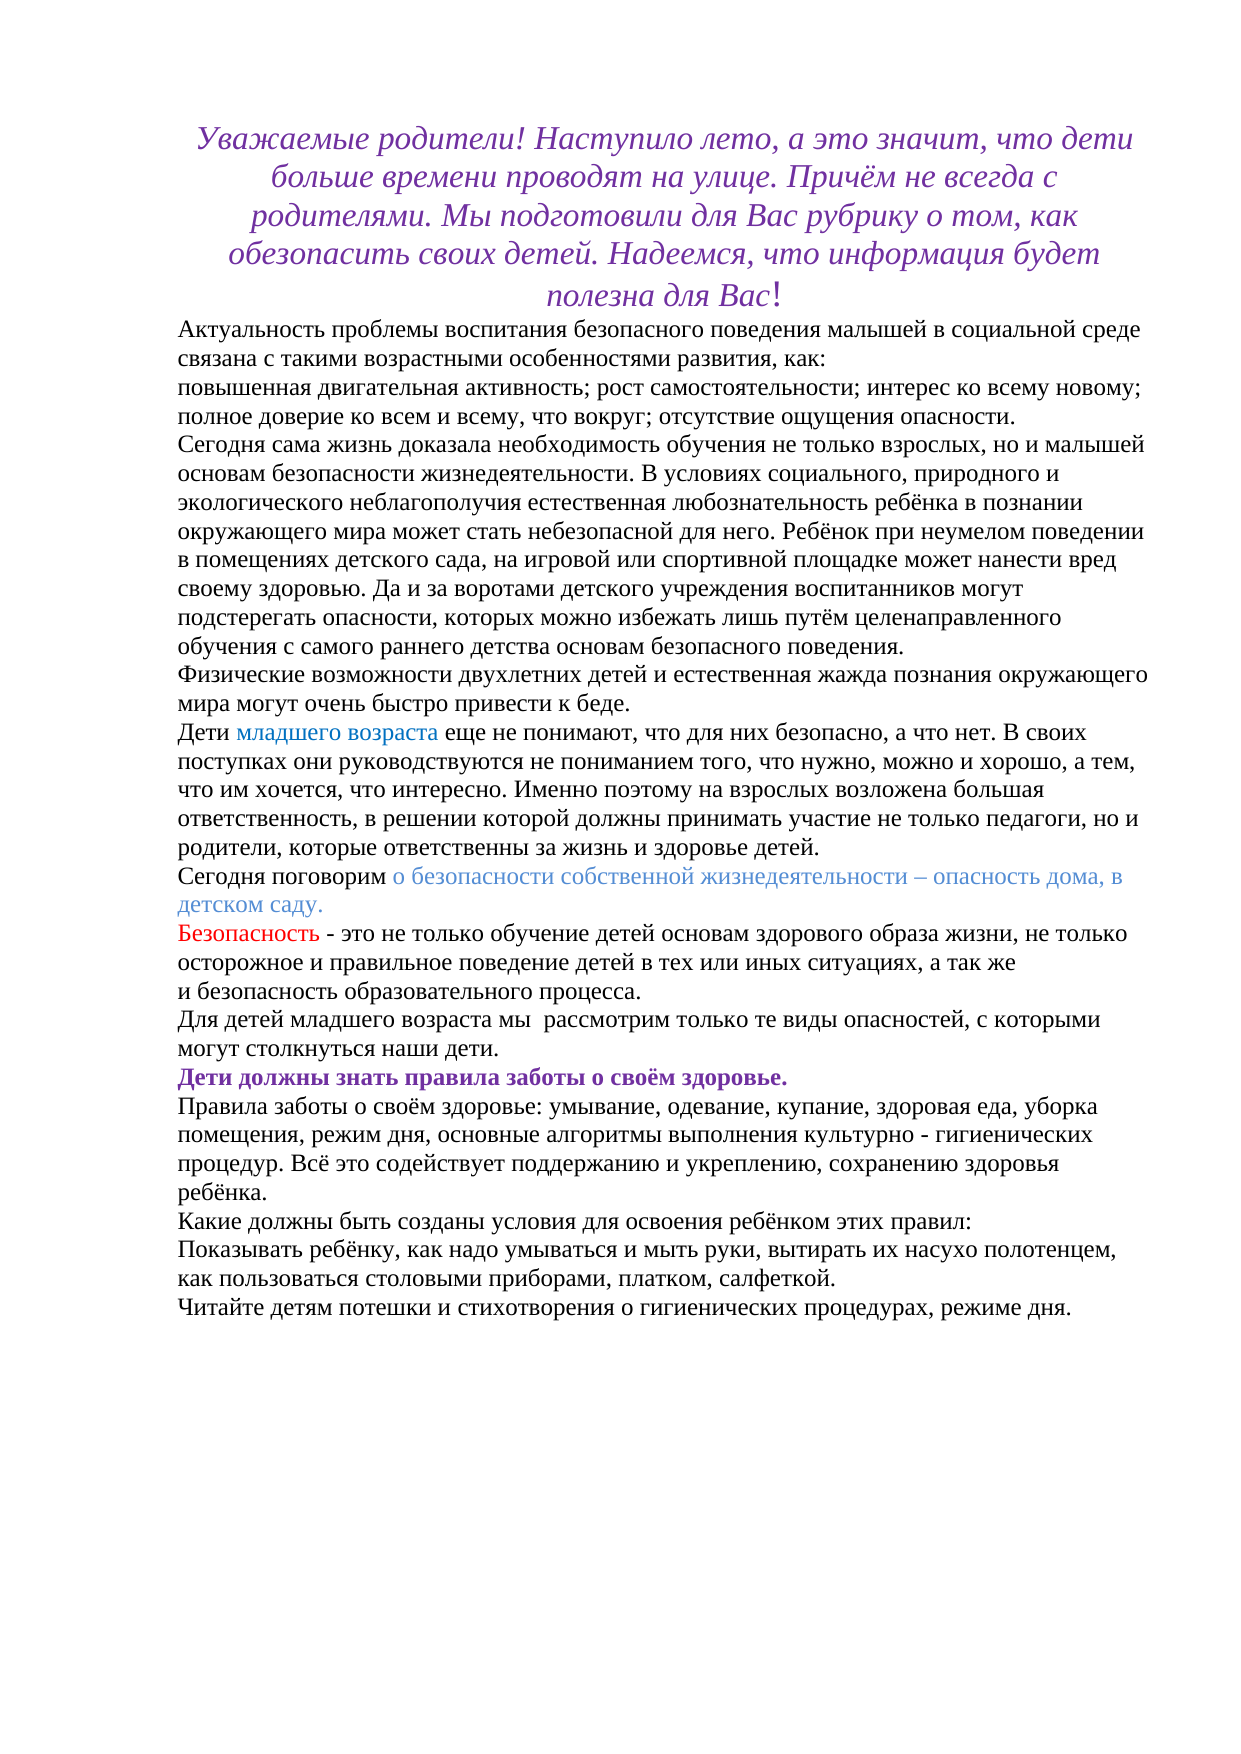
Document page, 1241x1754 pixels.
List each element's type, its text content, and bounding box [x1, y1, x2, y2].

text Актуальность проблемы воспитания безопасного поведения малышей в социальной среде связана с такими возрастными особенностями развития, как: [177, 314, 1152, 372]
text Правила заботы о своём здоровье: умывание, одевание, купание, здоровая еда, уборка помещения, режим дня, основные алгоритмы выполнения культурно - гигиенических процедур. Всё это содействует поддержанию и укреплению, сохранению здоровья ребёнка. [177, 1091, 1152, 1206]
text Уважаемые родители! Наступило лето, а это значит, что дети больше времени проводят на улице. Причём не всегда с родителями. Мы подготовили для Вас рубрику о том, как обезопасить своих детей. Надеемся, что информация будет полезна для Вас! [177, 118, 1152, 314]
text Дети должны знать правила заботы о своём здоровье. [177, 1062, 1152, 1091]
text Для детей младшего возраста мы рассмотрим только те виды опасностей, с которыми могут столкнуться наши дети. [177, 1004, 1152, 1062]
text Какие должны быть созданы условия для освоения ребёнком этих правил: [177, 1206, 1152, 1234]
text Читайте детям потешки и стихотворения о гигиенических процедурах, режиме дня. [177, 1292, 1152, 1321]
text Сегодня поговорим о безопасности собственной жизнедеятельности – опасность дома, в детском саду. [177, 861, 1152, 918]
text Сегодня сама жизнь доказала необходимость обучения не только взрослых, но и малышей основам безопасности жизнедеятельности. В условиях социального, природного и экологического неблагополучия естественная любознательность ребёнка в познании окружающего мира может стать небезопасной для него. Ребёнок при неумелом поведении в помещениях детского сада, на игровой или спортивной площадке может нанести вред своему здоровью. Да и за воротами детского учреждения воспитанников могут подстерегать опасности, которых можно избежать лишь путём целенаправленного обучения с самого раннего детства основам безопасного поведения. [177, 429, 1152, 659]
text Безопасность - это не только обучение детей основам здорового образа жизни, не только осторожное и правильное поведение детей в тех или иных ситуациях, а так же и безопасность образовательного процесса. [177, 918, 1152, 1004]
text Показывать ребёнку, как надо умываться и мыть руки, вытирать их насухо полотенцем, как пользоваться столовыми приборами, платком, салфеткой. [177, 1234, 1152, 1292]
text Физические возможности двухлетних детей и естественная жажда познания окружающего мира могут очень быстро привести к беде. [177, 659, 1152, 717]
text Дети младшего возраста еще не понимают, что для них безопасно, а что нет. В своих поступках они руководствуются не пониманием того, что нужно, можно и хорошо, а тем, что им хочется, что интересно. Именно поэтому на взрослых возложена большая ответственность, в решении которой должны принимать участие не только педагоги, но и родители, которые ответственны за жизнь и здоровье детей. [177, 717, 1152, 861]
